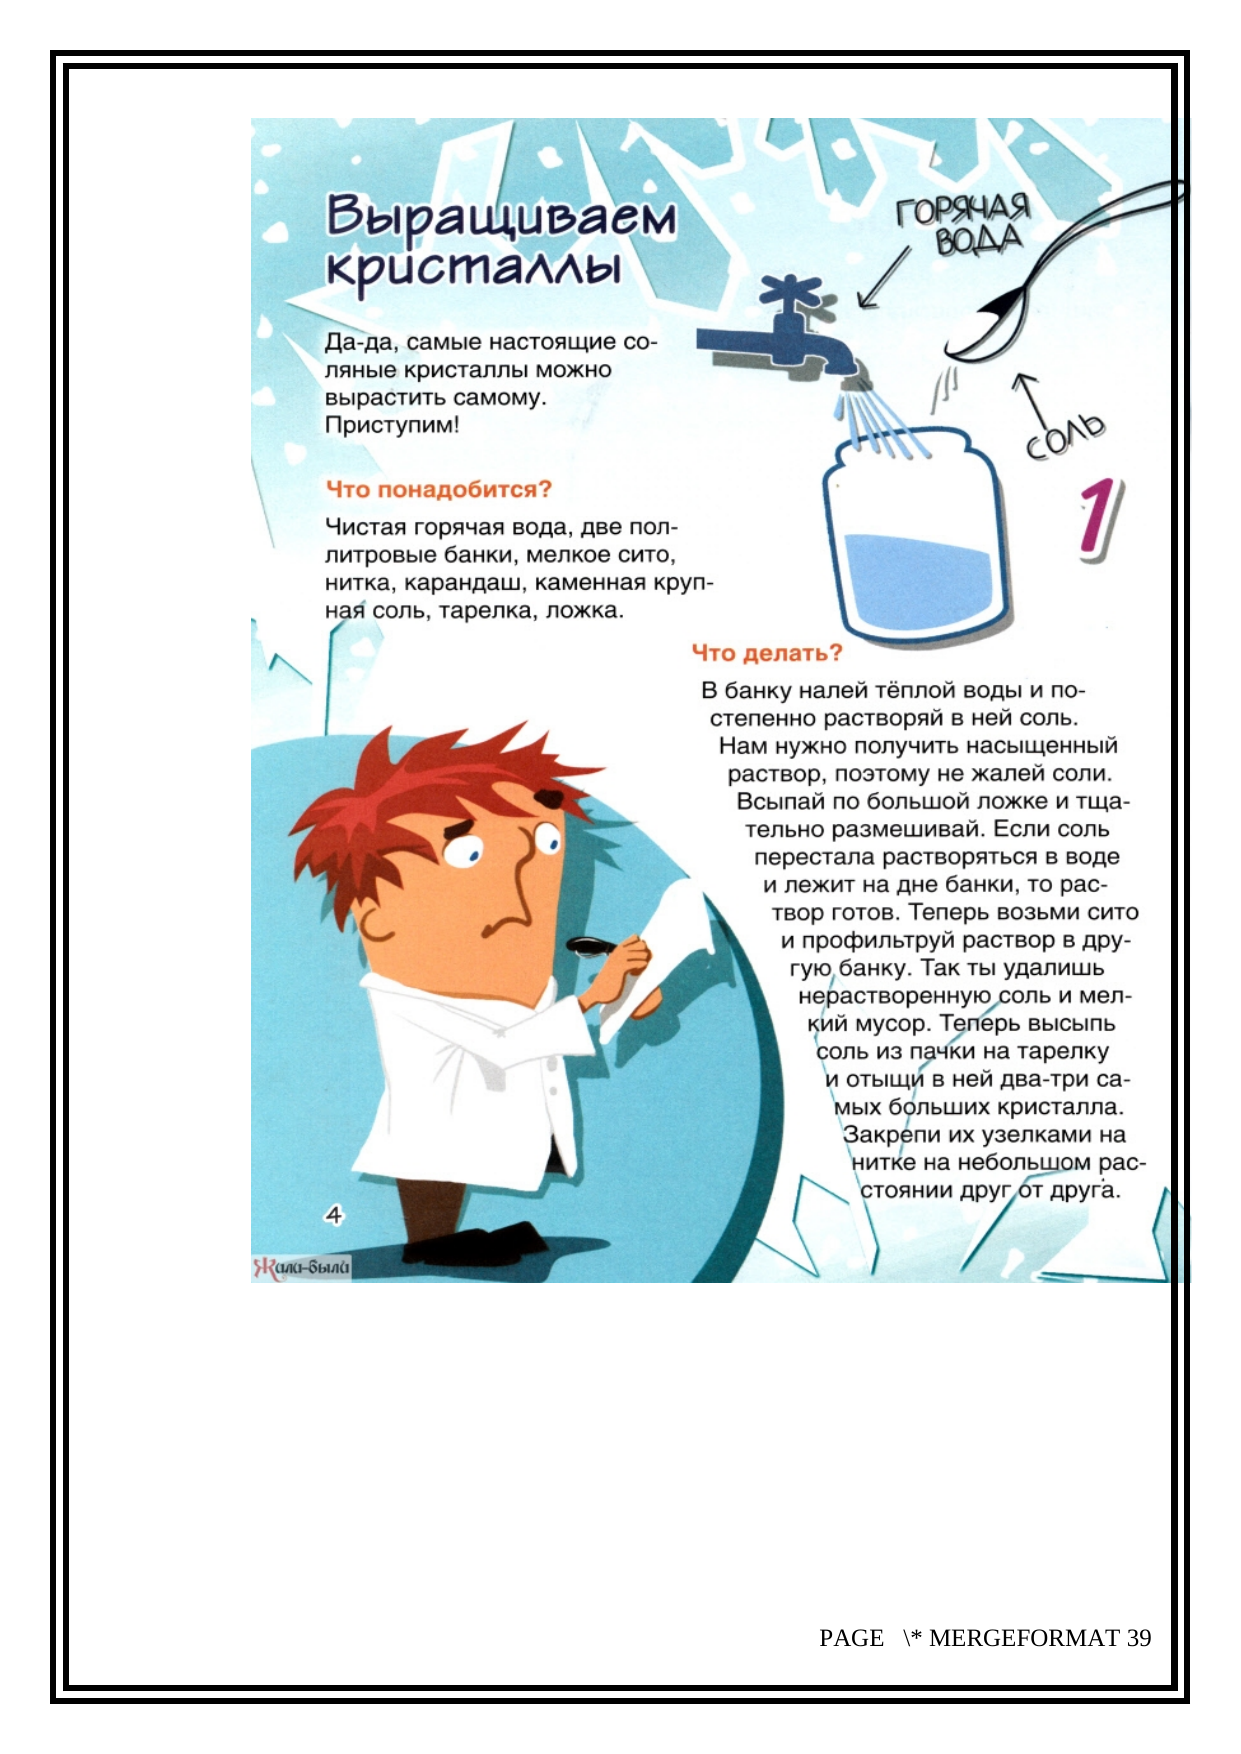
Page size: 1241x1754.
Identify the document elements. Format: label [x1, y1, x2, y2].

picture [1178, 118, 1184, 1283]
picture [251, 118, 1171, 1283]
